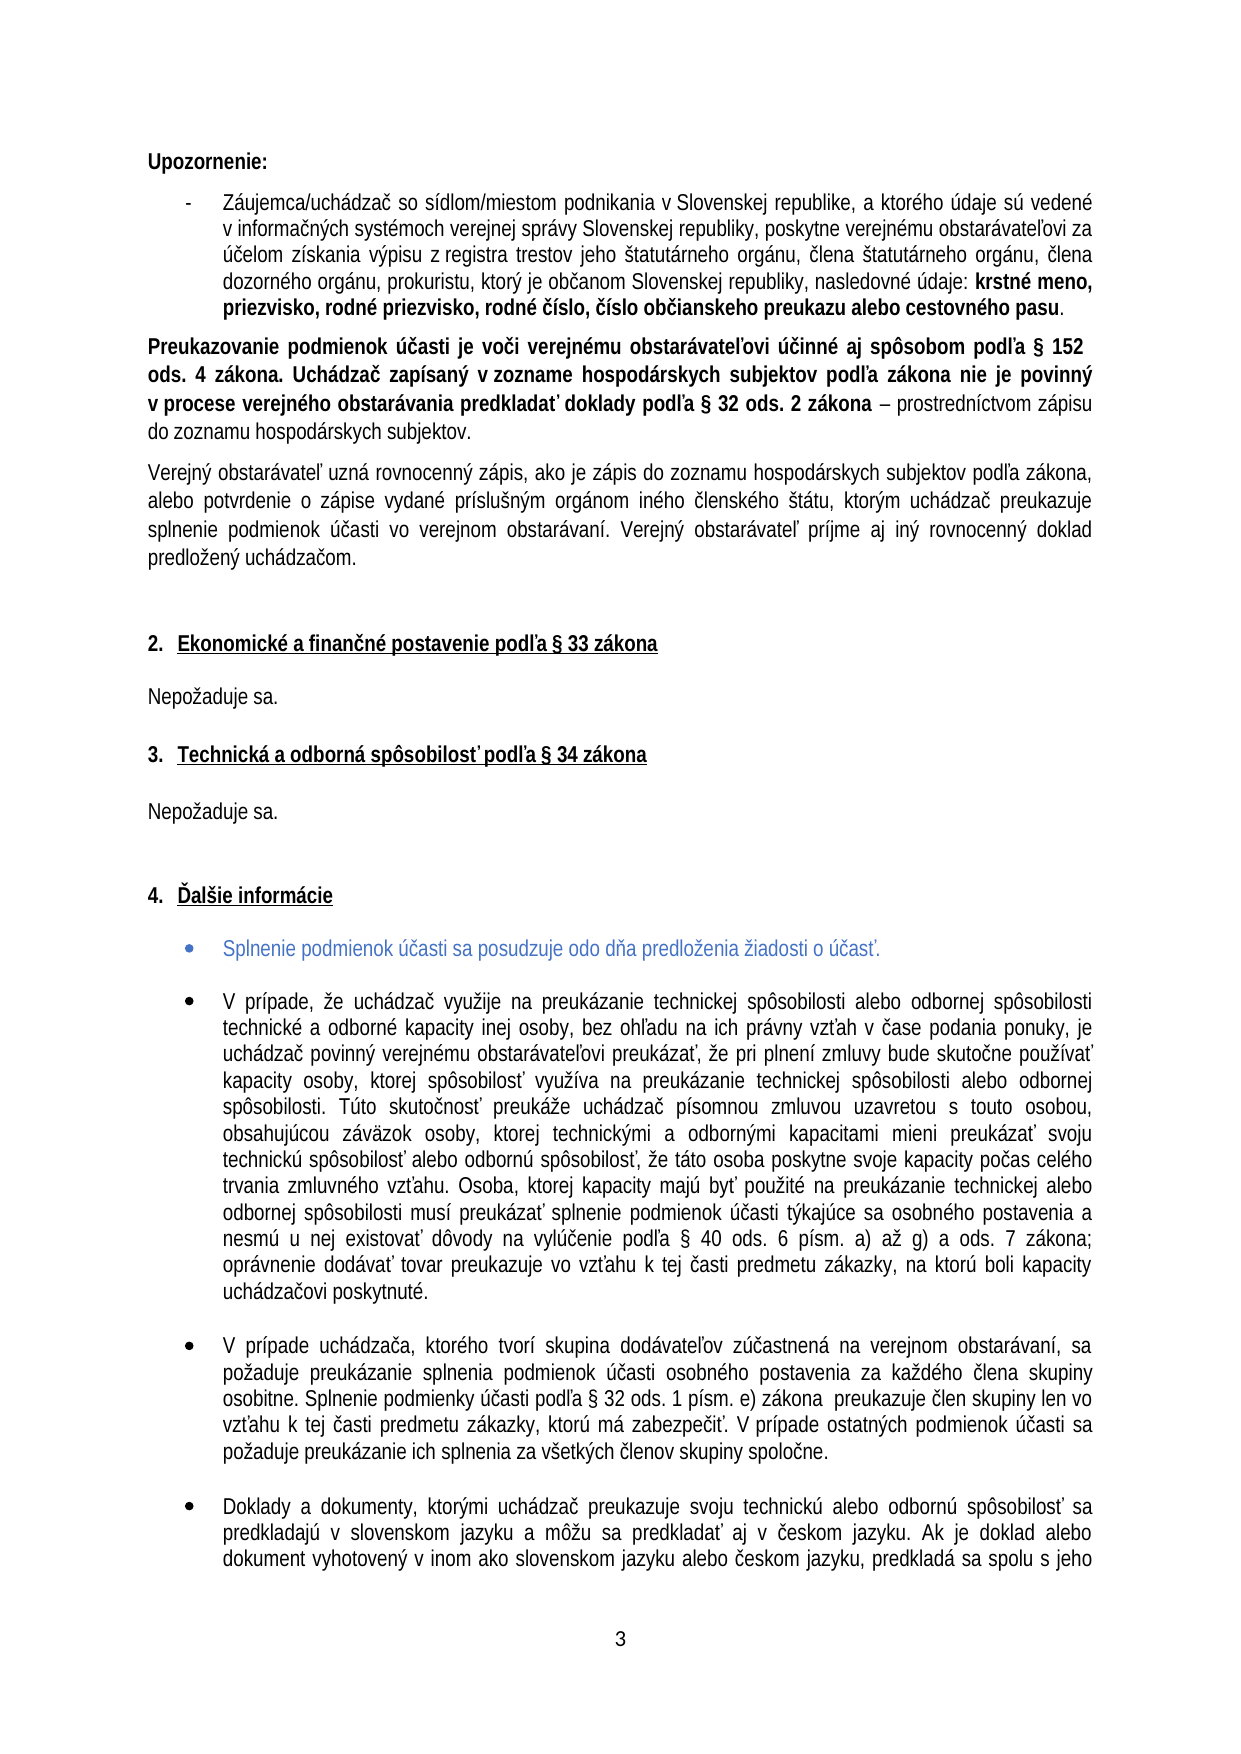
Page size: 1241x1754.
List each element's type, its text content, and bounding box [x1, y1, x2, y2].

text Nepožaduje sa. [148, 798, 1093, 825]
text Nepožaduje sa. [148, 683, 1093, 709]
list Záujemca/uchádzač so sídlom/miestom podnikania v Slovenskej republike, a ktorého údaje sú vedené v informačných systémoch verejnej správy Slovenskej republiky, poskytne verejnému obstarávateľovi za účelom získania výpisu z registra trestov jeho štatutárneho orgánu, člena štatutárneho orgánu, člena dozorného orgánu, prokuristu, ktorý je občanom Slovenskej republiky, nasledovné údaje: krstné meno, priezvisko, rodné priezvisko, rodné číslo, číslo občianskeho preukazu alebo cestovného pasu. [185, 188, 1093, 320]
list Technická a odborná spôsobilosť podľa § 34 zákona [148, 741, 1093, 767]
text Verejný obstarávateľ uzná rovnocenný zápis, ako je zápis do zoznamu hospodárskych subjektov podľa zákona, alebo potvrdenie o zápise vydané príslušným orgánom iného členského štátu, ktorým uchádzač preukazuje splnenie podmienok účasti vo verejnom obstarávaní. Verejný obstarávateľ príjme aj iný rovnocenný doklad predložený uchádzačom. [148, 459, 1093, 571]
list Ďalšie informácie [148, 882, 1093, 909]
list V prípade uchádzača, ktorého tvorí skupina dodávateľov zúčastnená na verejnom obstarávaní, sa požaduje preukázanie splnenia podmienok účasti osobného postavenia za každého člena skupiny osobitne. Splnenie podmienky účasti podľa § 32 ods. 1 písm. e) zákona preukazuje člen skupiny len vo vzťahu k tej časti predmetu zákazky, ktorú má zabezpečiť. V prípade ostatných podmienok účasti sa požaduje preukázanie ich splnenia za všetkých členov skupiny spoločne. [185, 1332, 1093, 1464]
list V prípade, že uchádzač využije na preukázanie technickej spôsobilosti alebo odbornej spôsobilosti technické a odborné kapacity inej osoby, bez ohľadu na ich právny vzťah v čase podania ponuky, je uchádzač povinný verejnému obstarávateľovi preukázať, že pri plnení zmluvy bude skutočne používať kapacity osoby, ktorej spôsobilosť využíva na preukázanie technickej spôsobilosti alebo odbornej spôsobilosti. Túto skutočnosť preukáže uchádzač písomnou zmluvou uzavretou s touto osobou, obsahujúcou záväzok osoby, ktorej technickými a odbornými kapacitami mieni preukázať svoju technickú spôsobilosť alebo odbornú spôsobilosť, že táto osoba poskytne svoje kapacity počas celého trvania zmluvného vzťahu. Osoba, ktorej kapacity majú byť použité na preukázanie technickej alebo odbornej spôsobilosti musí preukázať splnenie podmienok účasti týkajúce sa osobného postavenia a nesmú u nej existovať dôvody na vylúčenie podľa § 40 ods. 6 písm. a) až g) a ods. 7 zákona; oprávnenie dodávať tovar preukazuje vo vzťahu k tej časti predmetu zákazky, na ktorú boli kapacity uchádzačovi poskytnuté. [185, 988, 1093, 1304]
list Splnenie podmienok účasti sa posudzuje odo dňa predloženia žiadosti o účasť. [185, 935, 1093, 961]
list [185, 1493, 1093, 1572]
list Ekonomické a finančné postavenie podľa § 33 zákona [148, 630, 1093, 657]
text Preukazovanie podmienok účasti je voči verejnému obstarávateľovi účinné aj spôsobom podľa § 152 ods. 4 zákona. Uchádzač zapísaný v zozname hospodárskych subjektov podľa zákona nie je povinný v procese verejného obstarávania predkladať doklady podľa § 32 ods. 2 zákona – prostredníctvom zápisu do zoznamu hospodárskych subjektov. [148, 333, 1093, 444]
text Upozornenie: [148, 148, 1093, 174]
